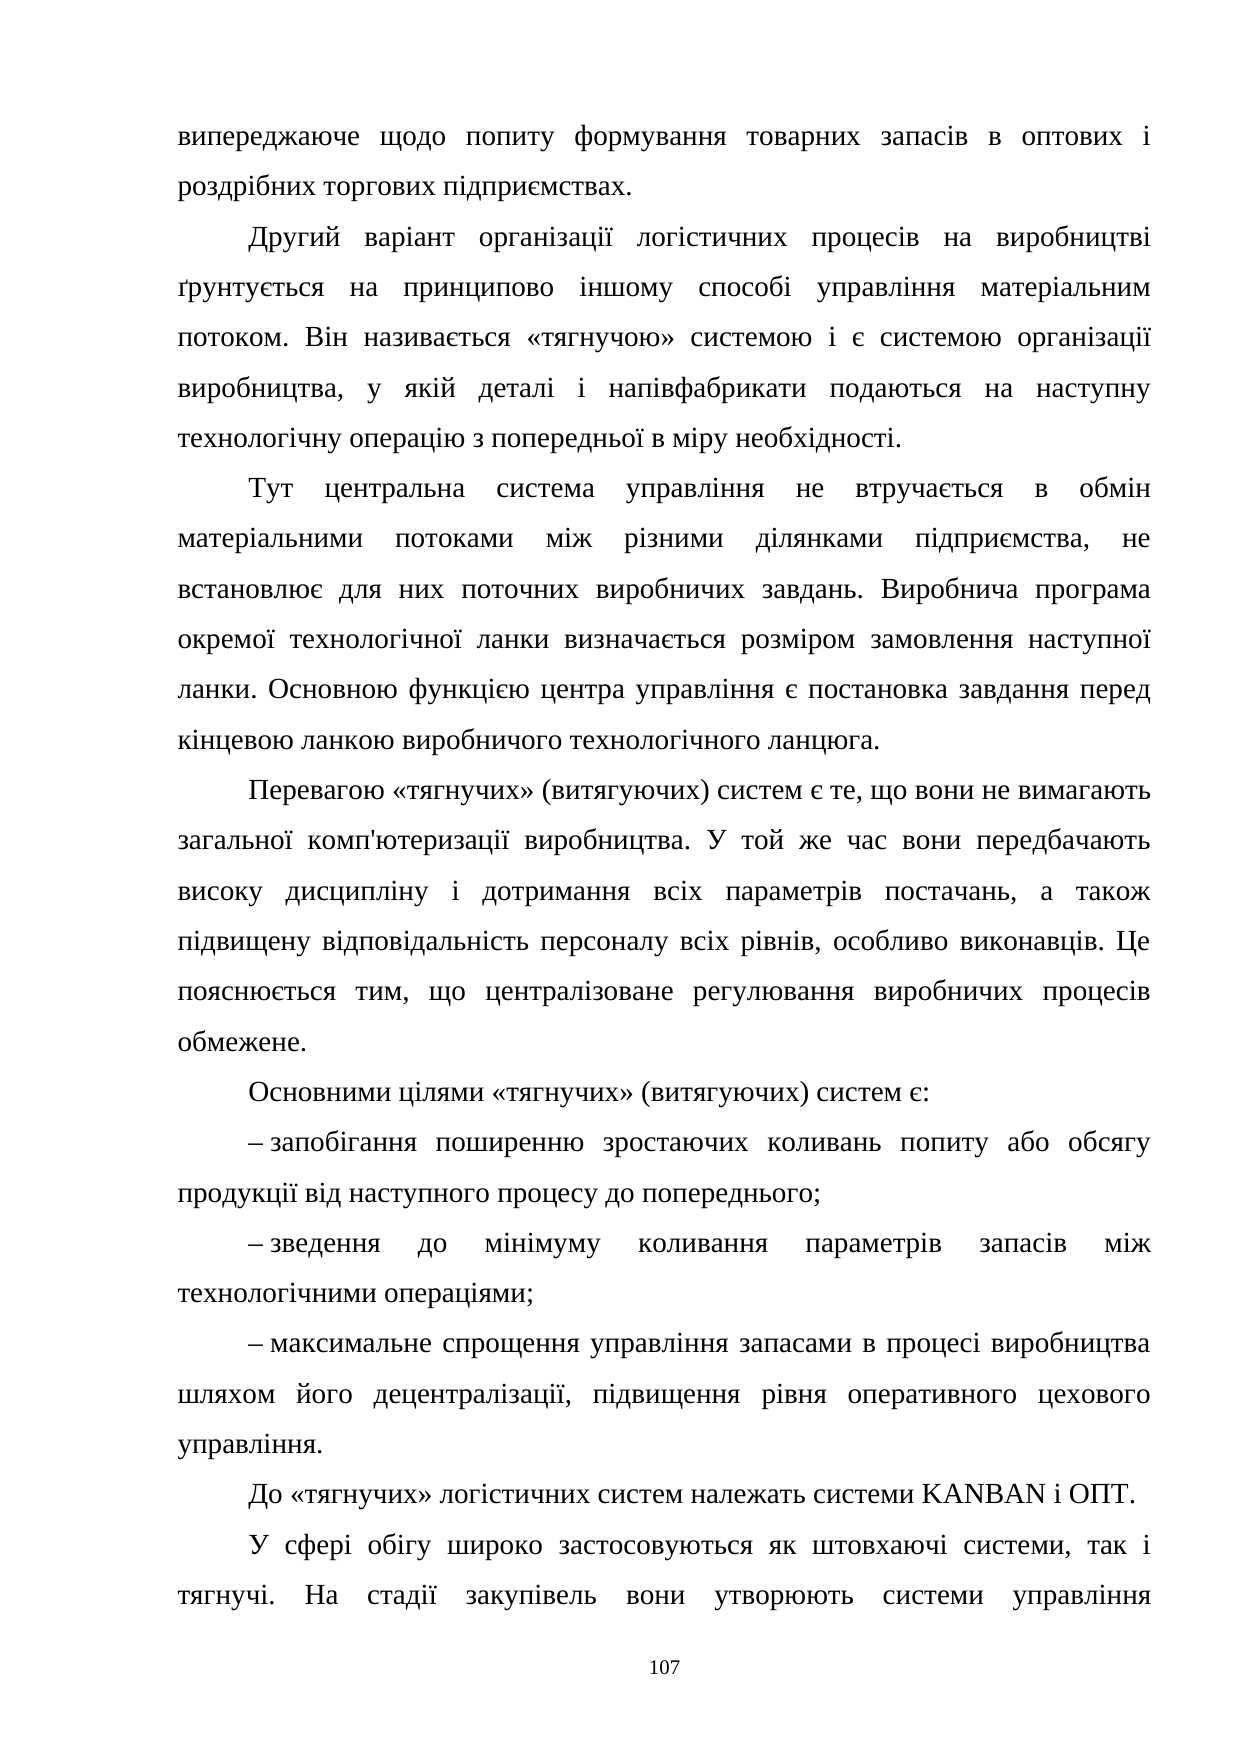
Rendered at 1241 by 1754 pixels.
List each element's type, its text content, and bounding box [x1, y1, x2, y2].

text До «тягнучих» логістичних систем належать системи KANBAN і ОПТ. [177, 1477, 1152, 1510]
text Другий варіант організації логістичних процесів на виробництві ґрунтується на принципово іншому способі управління матеріальним потоком. Він називається «тягнучою» системою і є системою організації виробництва, у якій деталі і напівфабрикати подаються на наступну технологічну операцію з попередньої в міру необхідності. [177, 219, 1152, 453]
text Перевагою «тягнучих» (витягуючих) систем є те, що вони не вимагають загальної комп'ютеризації виробництва. У той же час вони передбачають високу дисципліну і дотримання всіх параметрів постачань, а також підвищену відповідальність персоналу всіх рівнів, особливо виконавців. Це пояснюється тим, що централізоване регулювання виробничих процесів обмежене. [177, 772, 1152, 1057]
text Тут центральна система управління не втручається в обмін матеріальними потоками між різними ділянками підприємства, не встановлює для них поточних виробничих завдань. Виробнича програма окремої технологічної ланки визначається розміром замовлення наступної ланки. Основною функцією центра управління є постановка завдання перед кінцевою ланкою виробничого технологічного ланцюга. [177, 470, 1152, 755]
text – зведення до мінімуму коливання параметрів запасів між технологічними операціями; [177, 1225, 1152, 1309]
text – максимальне спрощення управління запасами в процесі виробництва шляхом його децентралізації, підвищення рівня оперативного цехового управління. [177, 1326, 1152, 1460]
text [177, 118, 1152, 202]
text Основними цілями «тягнучих» (витягуючих) систем є: [177, 1074, 1152, 1108]
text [177, 1527, 1152, 1611]
text – запобігання поширенню зростаючих коливань попиту або обсягу продукції від наступного процесу до попереднього; [177, 1124, 1152, 1208]
